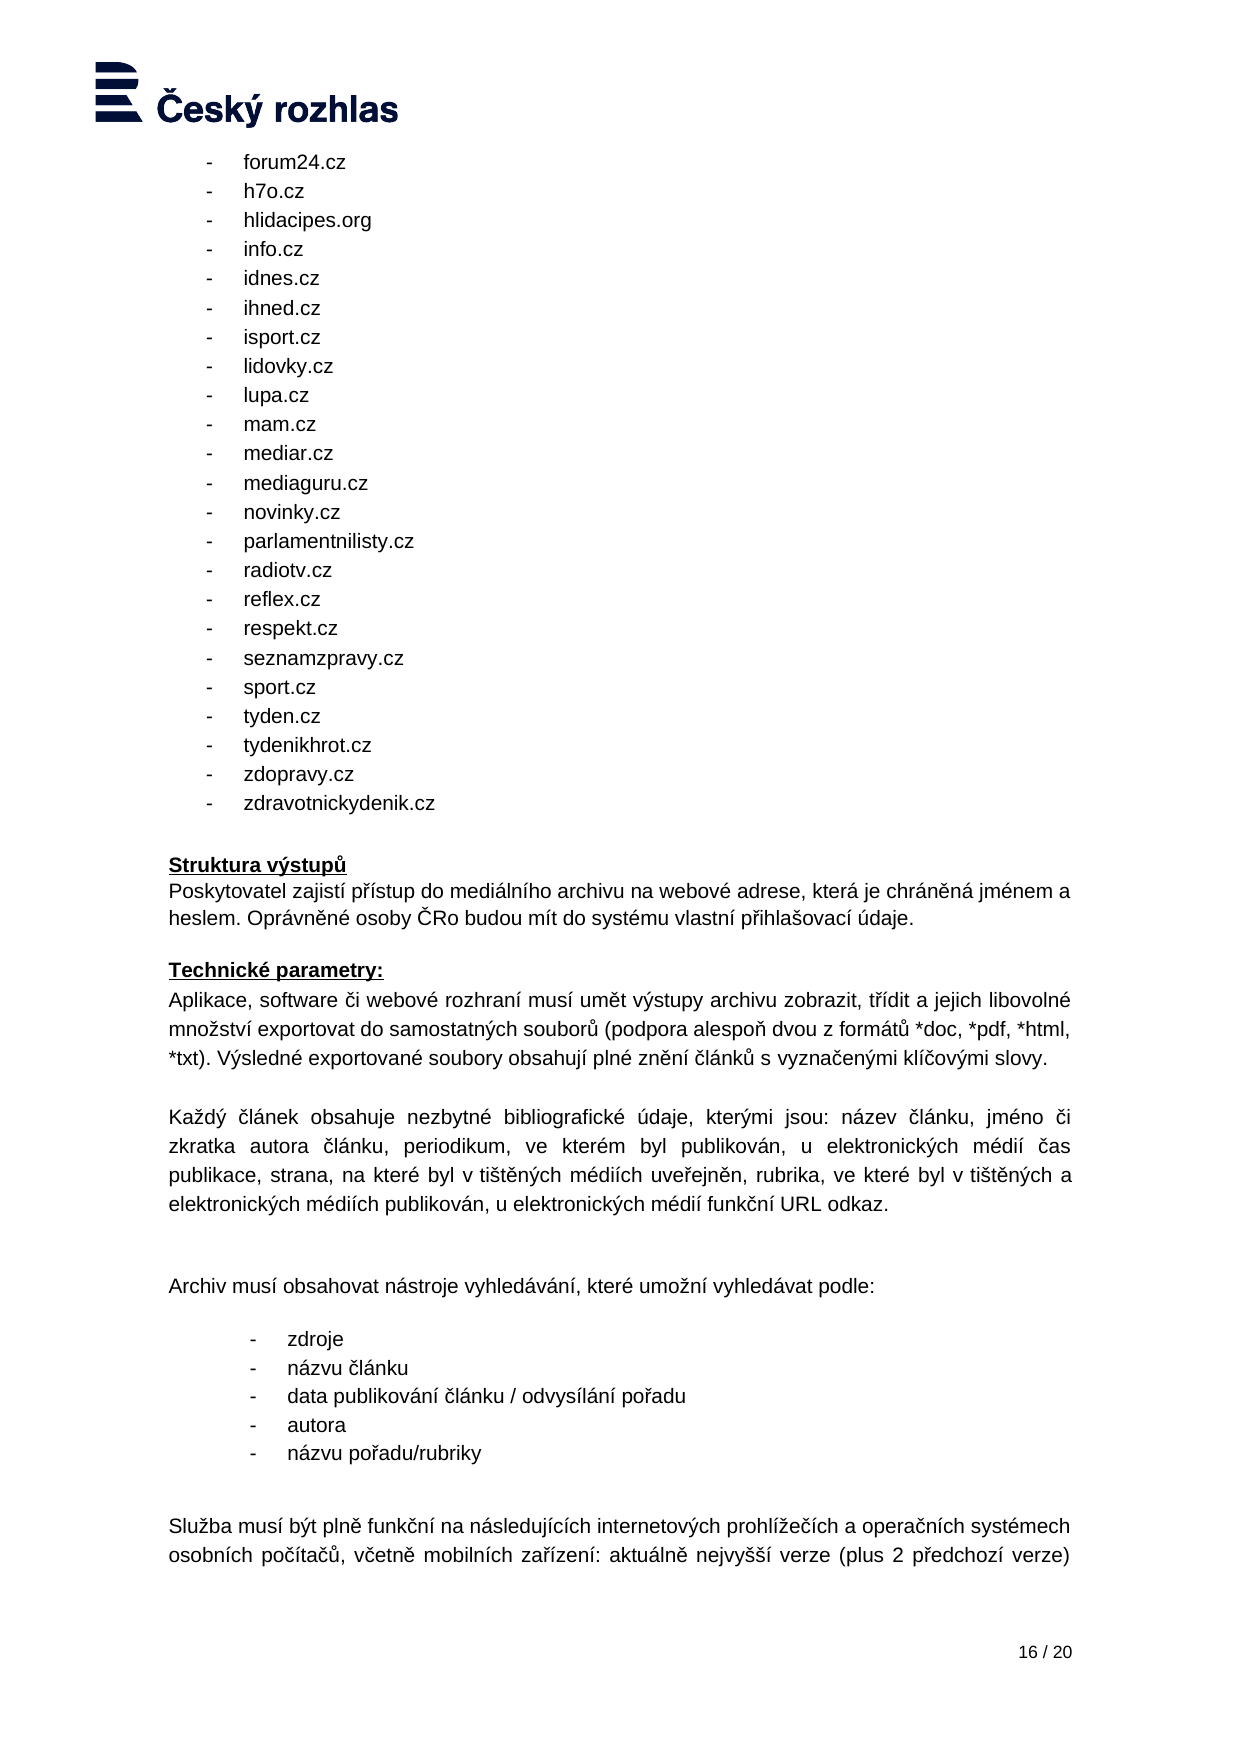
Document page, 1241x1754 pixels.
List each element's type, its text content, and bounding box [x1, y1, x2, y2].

text Poskytovatel zajistí přístup do mediálního archivu na webové adrese, která je chráněná jménem a heslem. Oprávněné osoby ČRo budou mít do systému vlastní přihlašovací údaje. [168, 877, 1072, 931]
text Struktura výstupů [168, 854, 1072, 877]
list zdravotnickydenik.cz [206, 788, 1072, 817]
list hlidacipes.org [206, 204, 1072, 233]
list parlamentnilisty.cz [206, 525, 1072, 554]
list názvu článku [249, 1353, 1072, 1381]
list isport.cz [206, 321, 1072, 350]
list ihned.cz [206, 292, 1072, 321]
text Každý článek obsahuje nezbytné bibliografické údaje, kterými jsou: název článku, jméno či zkratka autora článku, periodikum, ve kterém byl publikován, u elektronických médií čas publikace, strana, na které byl v tištěných médiích uveřejněn, rubrika, ve které byl v tištěných a elektronických médiích publikován, u elektronických médií funkční URL odkaz. [168, 1099, 1072, 1216]
list názvu pořadu/rubriky [249, 1438, 1072, 1467]
list lidovky.cz [206, 350, 1072, 379]
picture [95, 62, 398, 128]
list seznamzpravy.cz [206, 642, 1072, 671]
list tyden.cz [206, 700, 1072, 729]
list data publikování článku / odvysílání pořadu [249, 1381, 1072, 1410]
list autora [249, 1410, 1072, 1438]
list sport.cz [206, 671, 1072, 700]
list tydenikhrot.cz [206, 729, 1072, 758]
list zdopravy.cz [206, 758, 1072, 788]
list info.cz [206, 233, 1072, 263]
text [168, 1508, 1072, 1567]
list zdroje [249, 1324, 1072, 1353]
text Archiv musí obsahovat nástroje vyhledávání, které umožní vyhledávat podle: [168, 1270, 1072, 1299]
list respekt.cz [206, 613, 1072, 642]
list mam.cz [206, 408, 1072, 438]
text Technické parametry: [168, 957, 1072, 983]
list idnes.cz [206, 263, 1072, 292]
text Aplikace, software či webové rozhraní musí umět výstupy archivu zobrazit, třídit a jejich libovolné množství exportovat do samostatných souborů (podpora alespoň dvou z formátů *doc, *pdf, *html, *txt). Výsledné exportované soubory obsahují plné znění článků s vyznačenými klíčovými slovy. [168, 983, 1072, 1070]
list novinky.cz [206, 496, 1072, 525]
list mediar.cz [206, 438, 1072, 467]
list lupa.cz [206, 379, 1072, 408]
list reflex.cz [206, 583, 1072, 613]
list h7o.cz [206, 175, 1072, 204]
list radiotv.cz [206, 554, 1072, 583]
list forum24.cz [206, 146, 1072, 175]
list mediaguru.cz [206, 467, 1072, 496]
